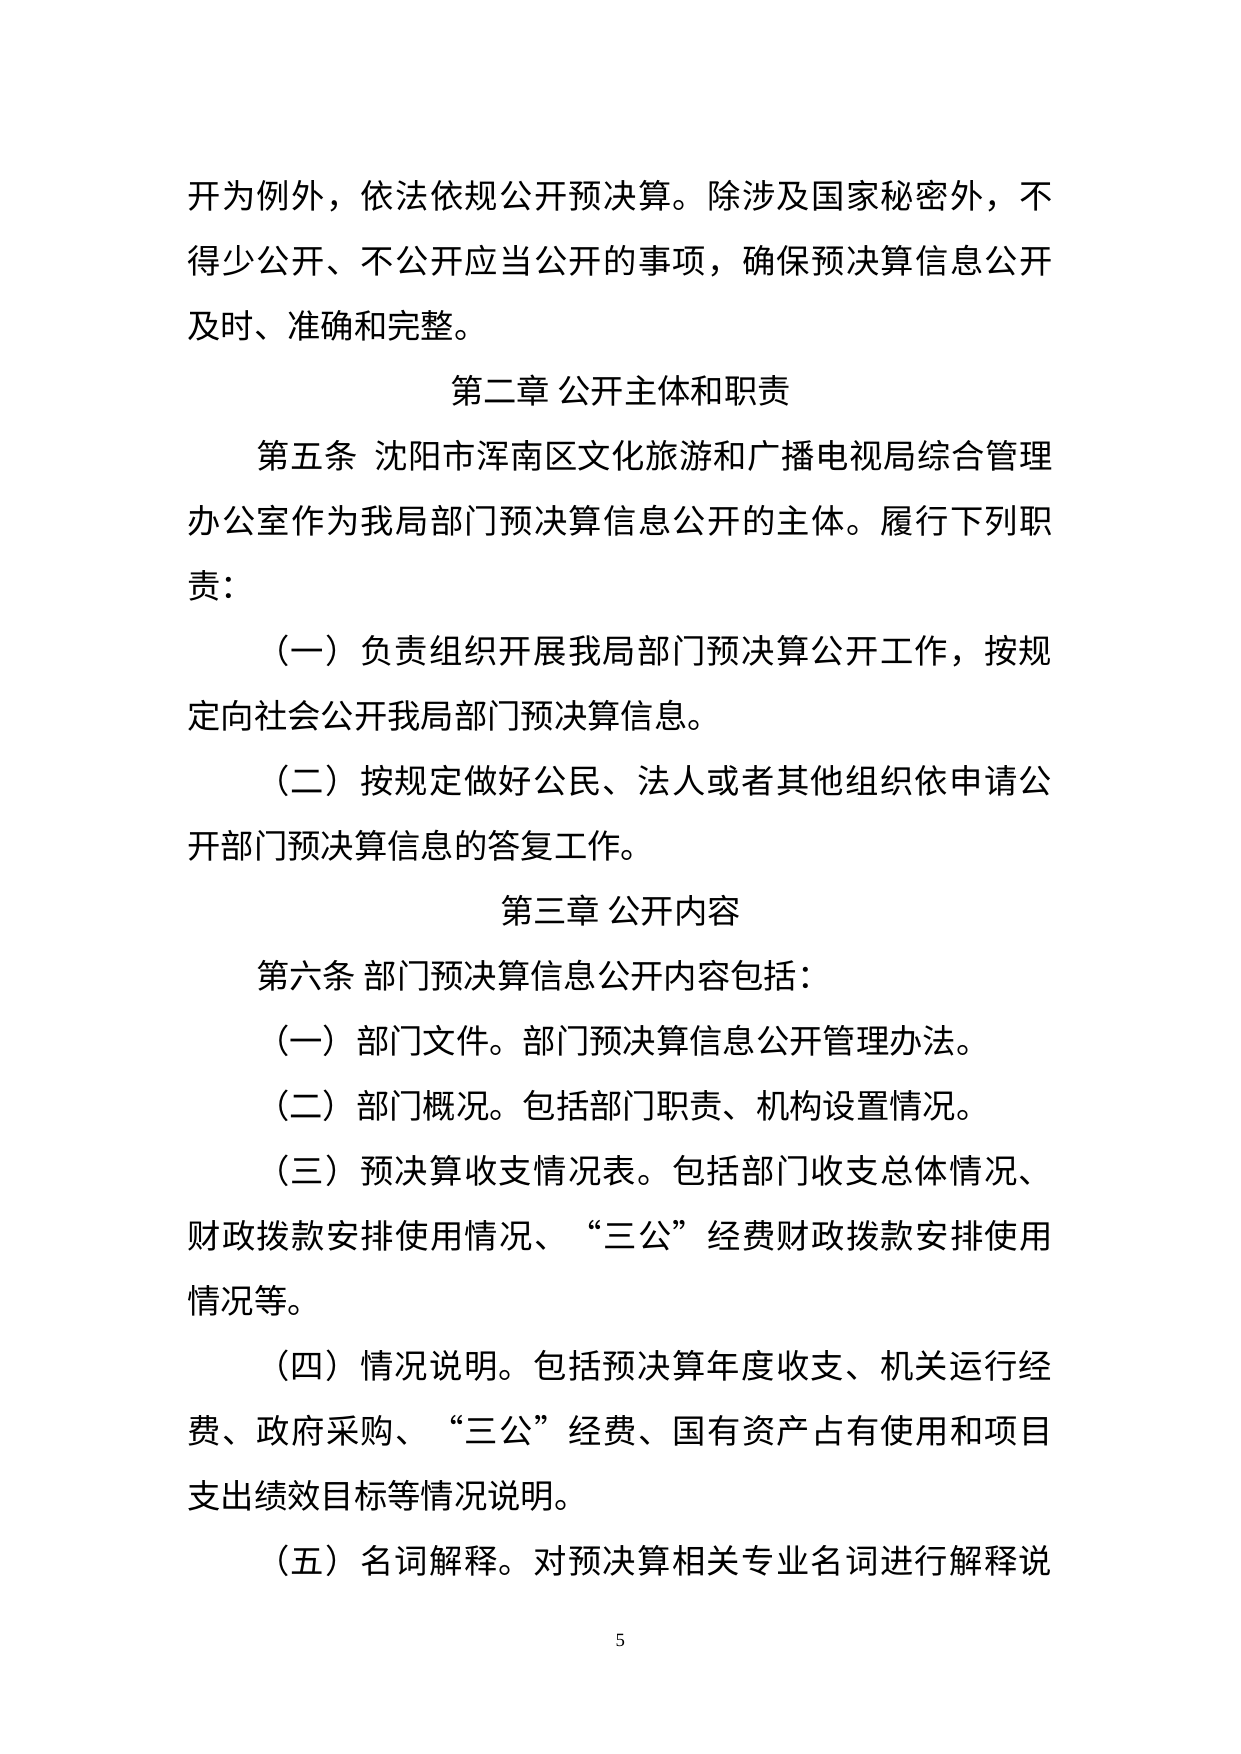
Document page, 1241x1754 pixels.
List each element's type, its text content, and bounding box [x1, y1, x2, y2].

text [187, 162, 1053, 357]
text （三）预决算收支情况表。包括部门收支总体情况、财政拨款安排使用情况、“三公”经费财政拨款安排使用情况等。 [187, 1137, 1053, 1332]
text 第五条 沈阳市浑南区文化旅游和广播电视局综合管理办公室作为我局部门预决算信息公开的主体。履行下列职责： [187, 422, 1053, 617]
text （二）按规定做好公民、法人或者其他组织依申请公开部门预决算信息的答复工作。 [187, 747, 1053, 877]
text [187, 1527, 1053, 1592]
text （一）部门文件。部门预决算信息公开管理办法。 [187, 1007, 1053, 1072]
text （四）情况说明。包括预决算年度收支、机关运行经费、政府采购、“三公”经费、国有资产占有使用和项目支出绩效目标等情况说明。 [187, 1332, 1053, 1527]
text （一）负责组织开展我局部门预决算公开工作，按规定向社会公开我局部门预决算信息。 [187, 617, 1053, 747]
text （二）部门概况。包括部门职责、机构设置情况。 [187, 1072, 1053, 1137]
text 第三章 公开内容 [187, 877, 1053, 942]
text 第二章 公开主体和职责 [187, 357, 1053, 422]
text 第六条 部门预决算信息公开内容包括： [187, 942, 1053, 1007]
